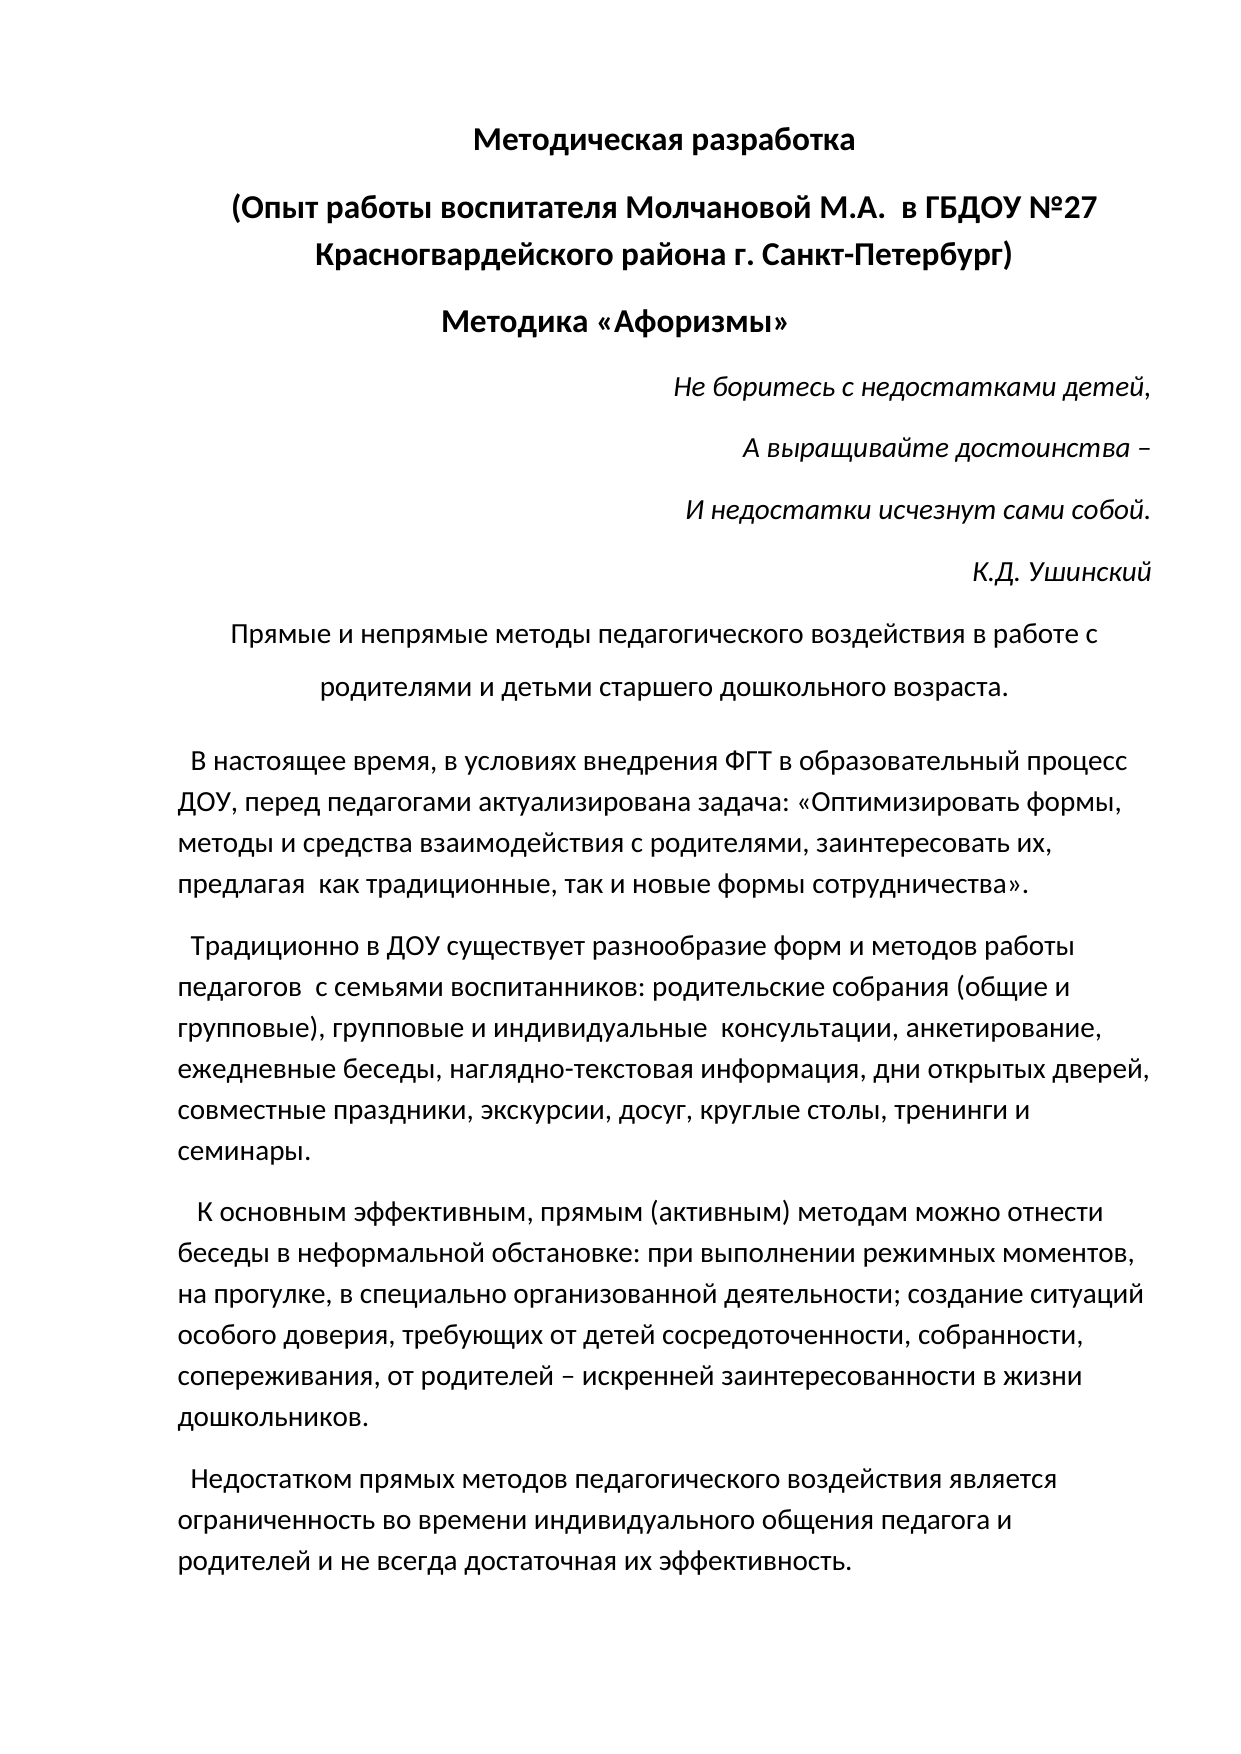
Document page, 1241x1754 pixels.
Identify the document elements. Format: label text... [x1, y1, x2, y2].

text И недостатки исчезнут сами собой. [177, 491, 1152, 527]
text Традиционно в ДОУ существует разнообразие форм и методов работы педагогов с семьями воспитанников: родительские собрания (общие и групповые), групповые и индивидуальные консультации, анкетирование, ежедневные беседы, наглядно-текстовая информация, дни открытых дверей, совместные праздники, экскурсии, досуг, круглые столы, тренинги и семинары. [177, 927, 1152, 1167]
text Методика «Афоризмы» [177, 300, 1152, 341]
text Методическая разработка [177, 118, 1152, 159]
text Не боритесь с недостатками детей, [177, 368, 1152, 403]
text В настоящее время, в условиях внедрения ФГТ в образовательный процесс ДОУ, перед педагогами актуализирована задача: «Оптимизировать формы, методы и средства взаимодействия с родителями, заинтересовать их, предлагая как традиционные, так и новые формы сотрудничества». [177, 742, 1152, 901]
text К.Д. Ушинский [177, 553, 1152, 589]
text К основным эффективным, прямым (активным) методам можно отнести беседы в неформальной обстановке: при выполнении режимных моментов, на прогулке, в специально организованной деятельности; создание ситуаций особого доверия, требующих от детей сосредоточенности, собранности, сопереживания, от родителей – искренней заинтересованности в жизни дошкольников. [177, 1193, 1152, 1434]
text (Опыт работы воспитателя Молчановой М.А. в ГБДОУ №27 Красногвардейского района г. Санкт-Петербург) [177, 186, 1152, 273]
text А выращивайте достоинства – [177, 429, 1152, 465]
text Недостатком прямых методов педагогического воздействия является ограниченность во времени индивидуального общения педагога и родителей и не всегда достаточная их эффективность. [177, 1460, 1152, 1577]
text Прямые и непрямые методы педагогического воздействия в работе с родителями и детьми старшего дошкольного возраста. [177, 615, 1152, 704]
